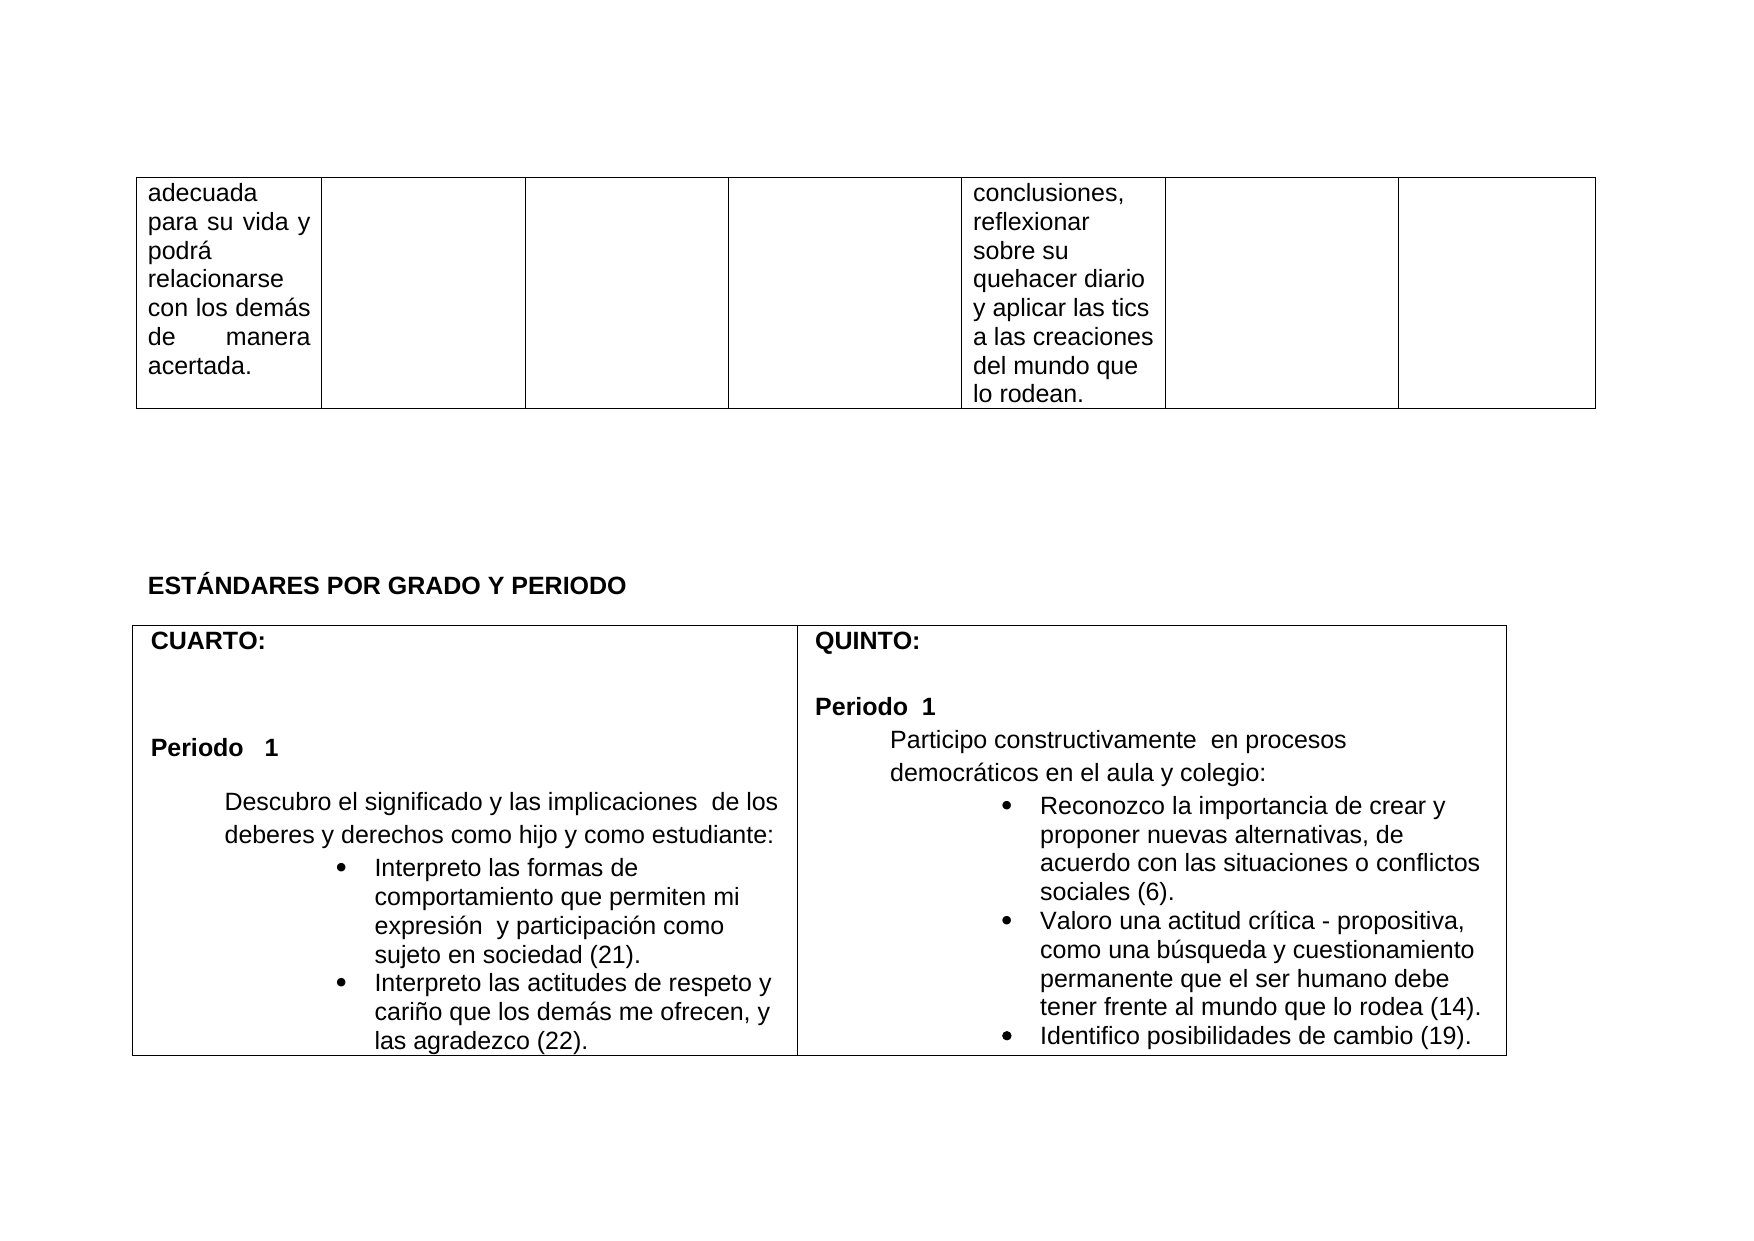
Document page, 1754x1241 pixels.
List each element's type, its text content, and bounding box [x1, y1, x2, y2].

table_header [322, 178, 525, 408]
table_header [133, 626, 797, 1055]
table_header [137, 178, 321, 408]
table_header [526, 178, 728, 408]
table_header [1399, 178, 1595, 408]
text ESTÁNDARES POR GRADO Y PERIODO [148, 571, 1606, 599]
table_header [1166, 178, 1398, 408]
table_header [962, 178, 1165, 408]
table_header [798, 626, 1506, 1055]
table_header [729, 178, 961, 408]
